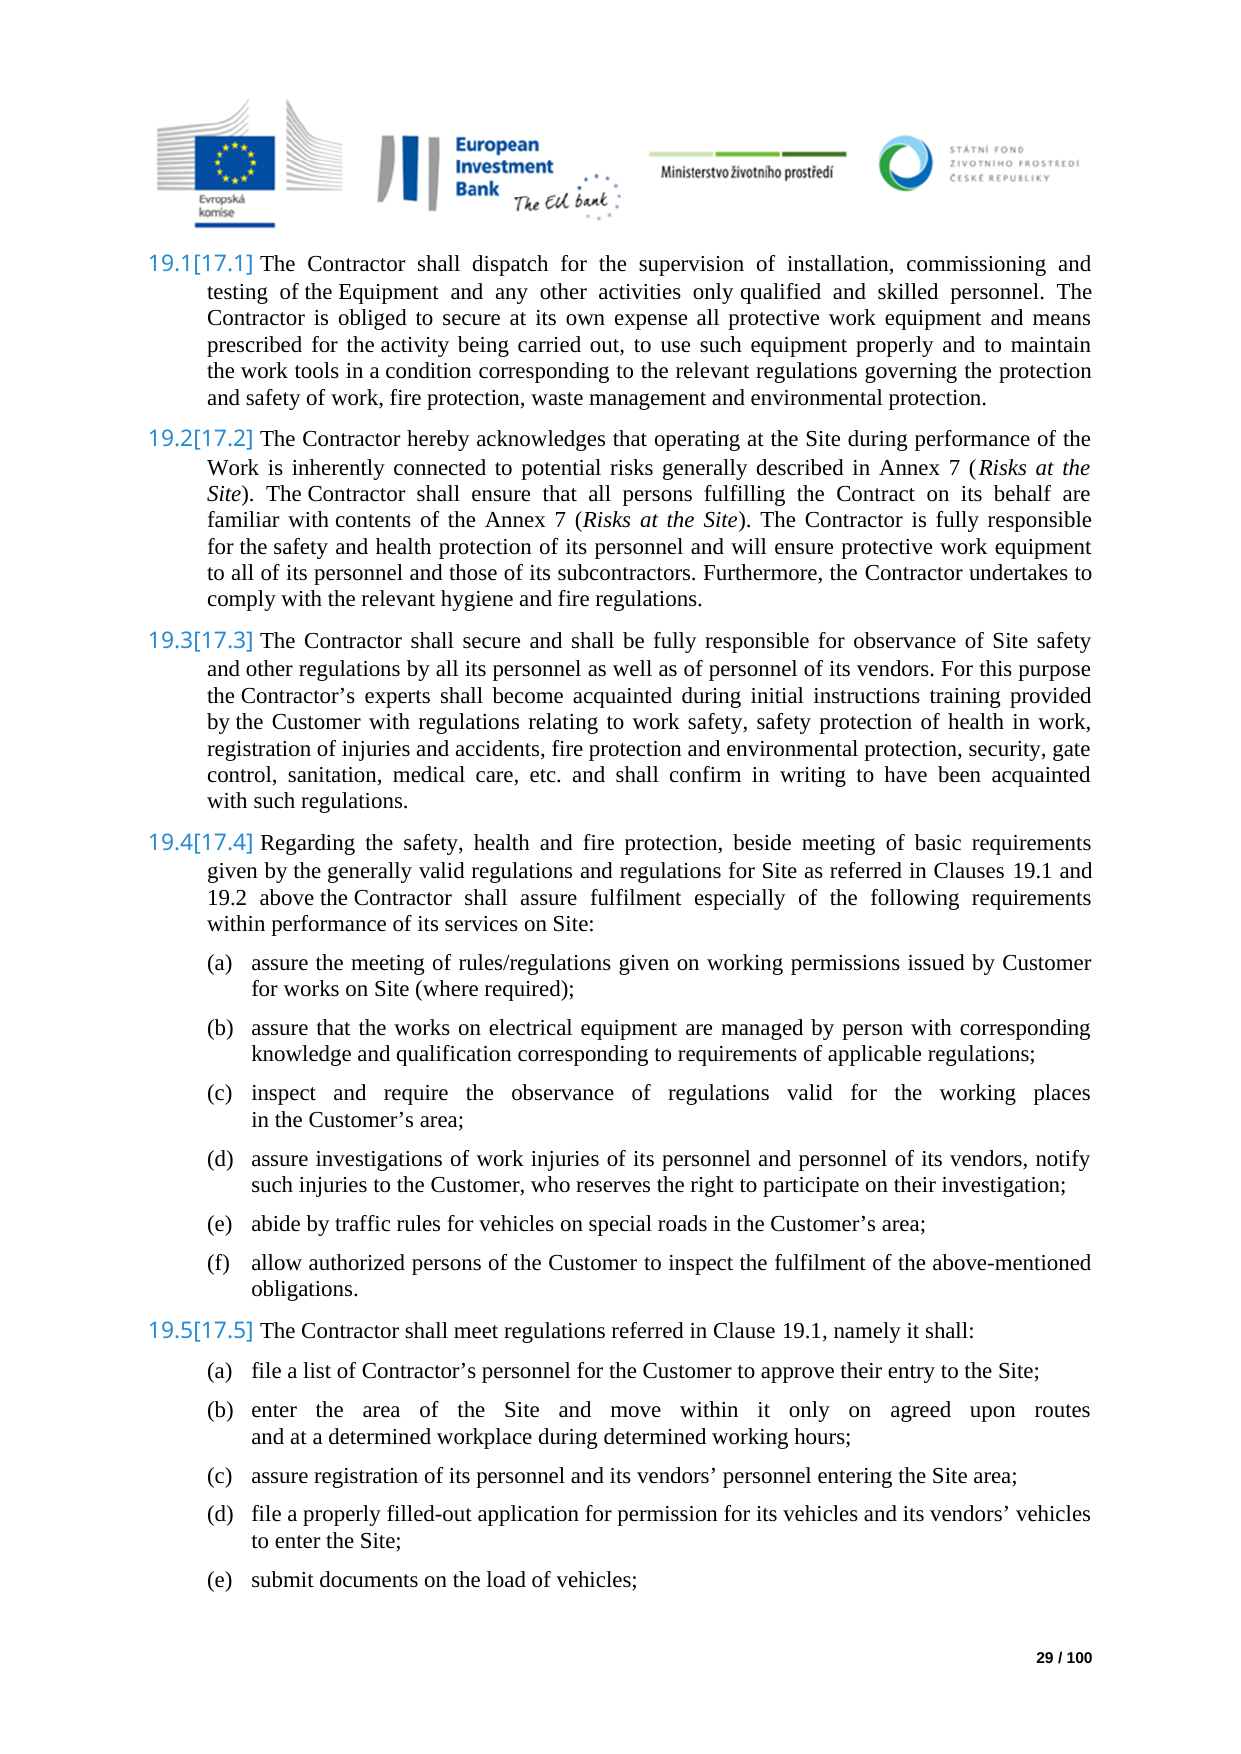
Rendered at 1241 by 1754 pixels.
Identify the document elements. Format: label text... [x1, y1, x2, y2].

text enter the area of the Site and move within it only on agreed upon routes and at a determined workplace during determined working hours; [207, 1396, 1092, 1449]
text abide by traffic rules for vehicles on special roads in the Customer’s area; [207, 1210, 1092, 1236]
text The Contractor shall secure and shall be fully responsible for observance of Site safety and other regulations by all its personnel as well as of personnel of its vendors. For this purpose the Contractor’s experts shall become acquainted during initial instructions training provided by the Customer with regulations relating to work safety, safety protection of health in work, registration of injuries and accidents, fire protection and environmental protection, security, gate control, sanitation, medical care, etc. and shall confirm in writing to have been acquainted with such regulations. [148, 624, 1092, 814]
text file a list of Contractor’s personnel for the Customer to approve their entry to the Site; [207, 1358, 1092, 1384]
text assure investigations of work injuries of its personnel and personnel of its vendors, notify such injuries to the Customer, who reserves the right to participate on their investigation; [207, 1144, 1092, 1197]
text file a properly filled-out application for permission for its vehicles and its vendors’ vehicles to enter the Site; [207, 1501, 1092, 1553]
text submit documents on the load of vehicles; [207, 1566, 1092, 1592]
text allow authorized persons of the Customer to inspect the fulfilment of the above-mentioned obligations. [207, 1249, 1092, 1301]
text inspect and require the observance of regulations valid for the working places in the Customer’s area; [207, 1079, 1092, 1132]
text The Contractor shall dispatch for the supervision of installation, commissioning and testing of the Equipment and any other activities only qualified and skilled personnel. The Contractor is obliged to secure at its own expense all protective work equipment and means prescribed for the activity being carried out, to use such equipment properly and to maintain the work tools in a condition corresponding to the relevant regulations governing the protection and safety of work, fire protection, waste management and environmental protection. [148, 247, 1092, 410]
text Regarding the safety, health and fire protection, beside meeting of basic requirements given by the generally valid regulations and regulations for Site as referred in Clauses 18.1 and 18.2 above the Contractor shall assure fulfilment especially of the following requirements within performance of its services on Site: [148, 826, 1092, 936]
text assure that the works on electrical equipment are managed by person with corresponding knowledge and qualification corresponding to requirements of applicable regulations; [207, 1014, 1092, 1067]
picture [147, 87, 1093, 235]
text The Contractor hereby acknowledges that operating at the Site during performance of the Work is inherently connected to potential risks generally described in Annex 7 (Risks at the Site). The Contractor shall ensure that all persons fulfilling the Contract on its behalf are familiar with contents of the Annex 7 (Risks at the Site). The Contractor is fully responsible for the safety and health protection of its personnel and will ensure protective work equipment to all of its personnel and those of its subcontractors. Furthermore, the Contractor undertakes to comply with the relevant hygiene and fire regulations. [148, 422, 1092, 612]
text assure the meeting of rules/regulations given on working permissions issued by Customer for works on Site (where required); [207, 949, 1092, 1002]
text assure registration of its personnel and its vendors’ personnel entering the Site area; [207, 1462, 1092, 1488]
text The Contractor shall meet regulations referred in Clause 18.1, namely it shall: [148, 1314, 1092, 1345]
